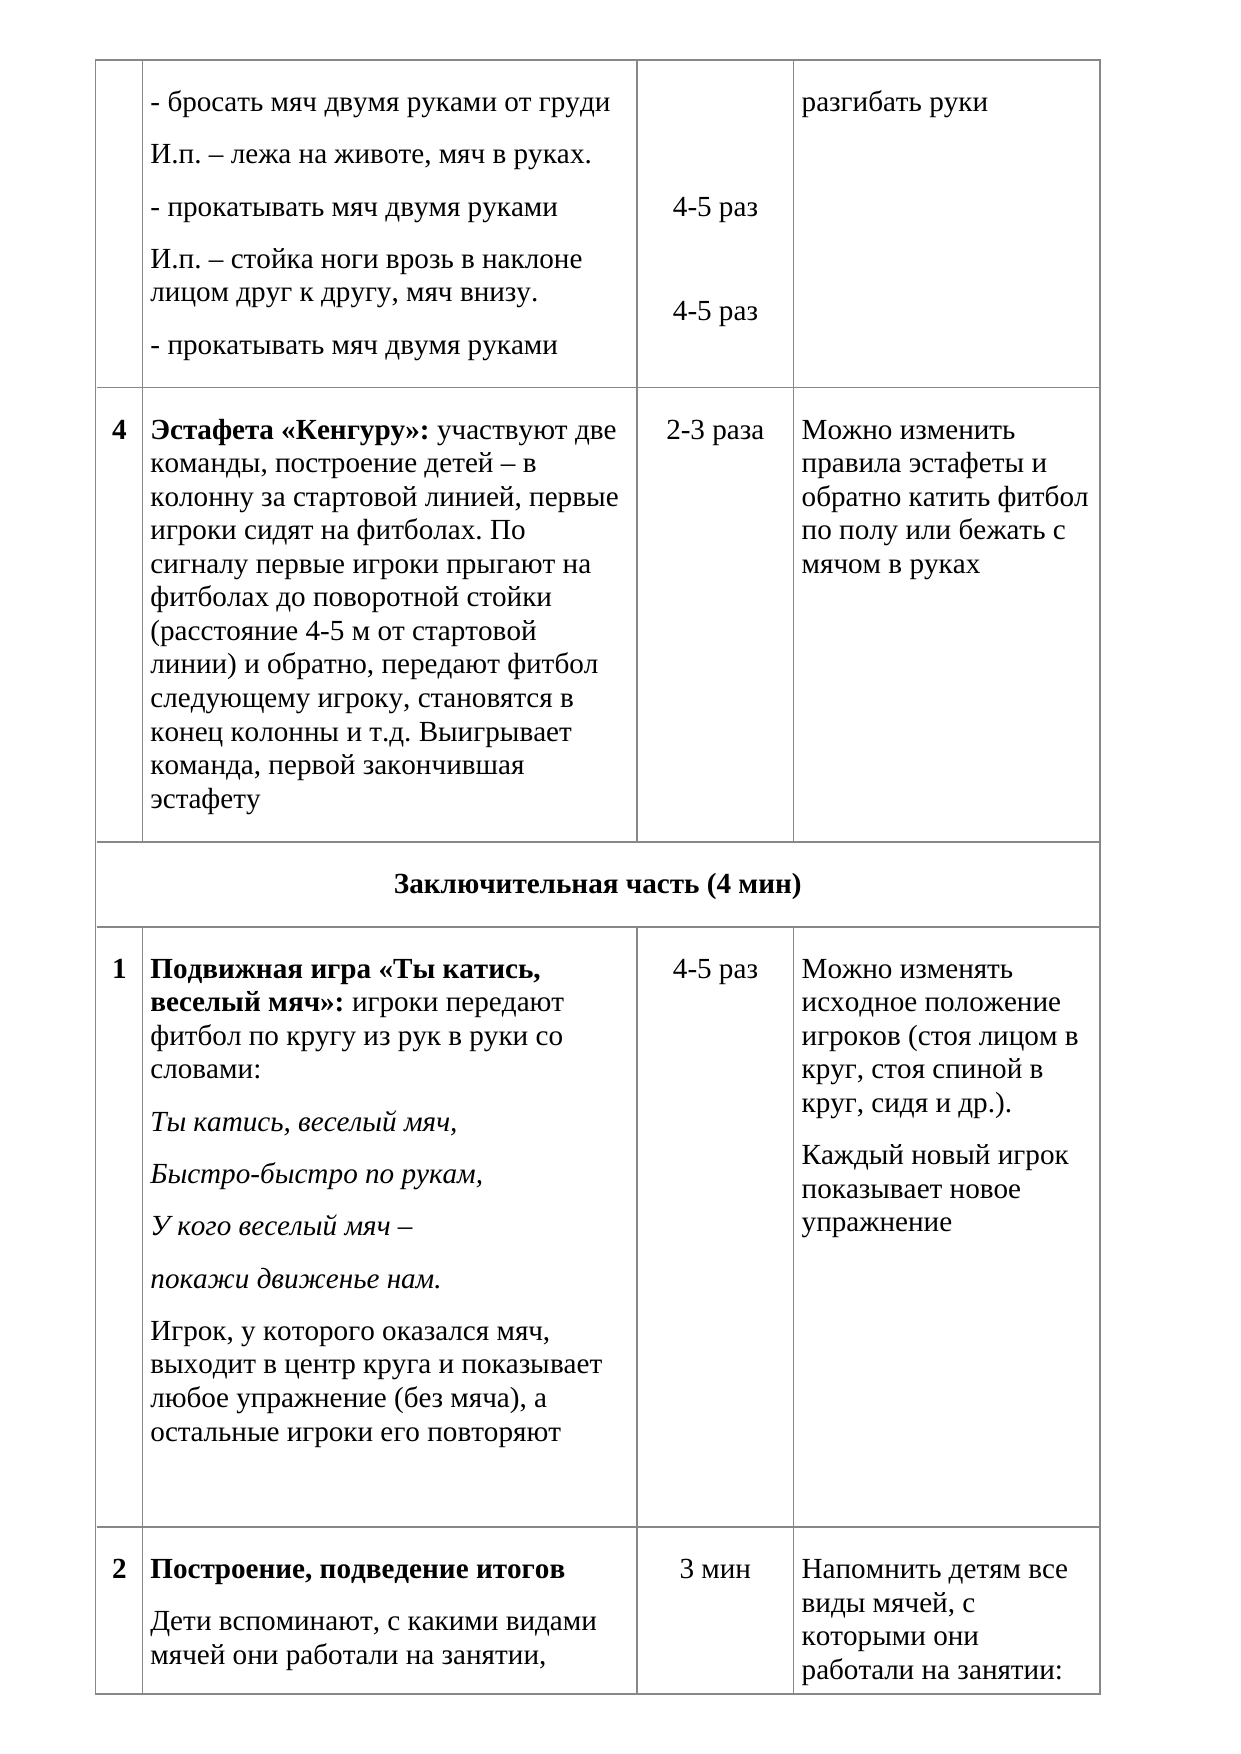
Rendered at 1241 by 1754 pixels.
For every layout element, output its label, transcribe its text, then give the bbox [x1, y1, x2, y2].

table_cell 2-3 раза [638, 388, 793, 841]
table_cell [794, 1528, 1099, 1693]
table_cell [143, 61, 636, 387]
table_cell 4-5 раз [638, 928, 793, 1526]
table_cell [143, 1528, 636, 1693]
table_cell Можно изменить правила эстафеты и обратно катить фитбол по полу или бежать с мячом в руках [794, 388, 1099, 841]
table_cell 3 мин [638, 1528, 793, 1693]
table_cell Можно изменять исходное положение игроков (стоя лицом в круг, стоя спиной в круг, сидя и др.). Каждый новый игрок показывает новое упражнение [794, 928, 1099, 1526]
table_cell 1 [96, 927, 142, 1526]
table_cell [794, 61, 1099, 387]
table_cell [638, 61, 793, 387]
table_cell Эстафета «Кенгуру»: участвуют две команды, построение детей – в колонну за стартовой линией, первые игроки сидят на фитболах. По сигналу первые игроки прыгают на фитболах до поворотной стойки (расстояние 4-5 м от стартовой линии) и обратно, передают фитбол следующему игроку, становятся в конец колонны и т.д. Выигрывает команда, первой закончившая эстафету [143, 388, 636, 841]
table_cell 2 [96, 1527, 142, 1693]
table_cell Заключительная часть (4 мин) [96, 842, 1099, 926]
table_cell Подвижная игра «Ты катись, веселый мяч»: игроки передают фитбол по кругу из рук в руки со словами: Ты катись, веселый мяч, Быстро-быстро по рукам, У кого веселый мяч – покажи движенье нам. Игрок, у которого оказался мяч, выходит в центр круга и показывает любое упражнение (без мяча), а остальные игроки его повторяют [143, 928, 636, 1526]
table_cell 4 [96, 388, 142, 841]
